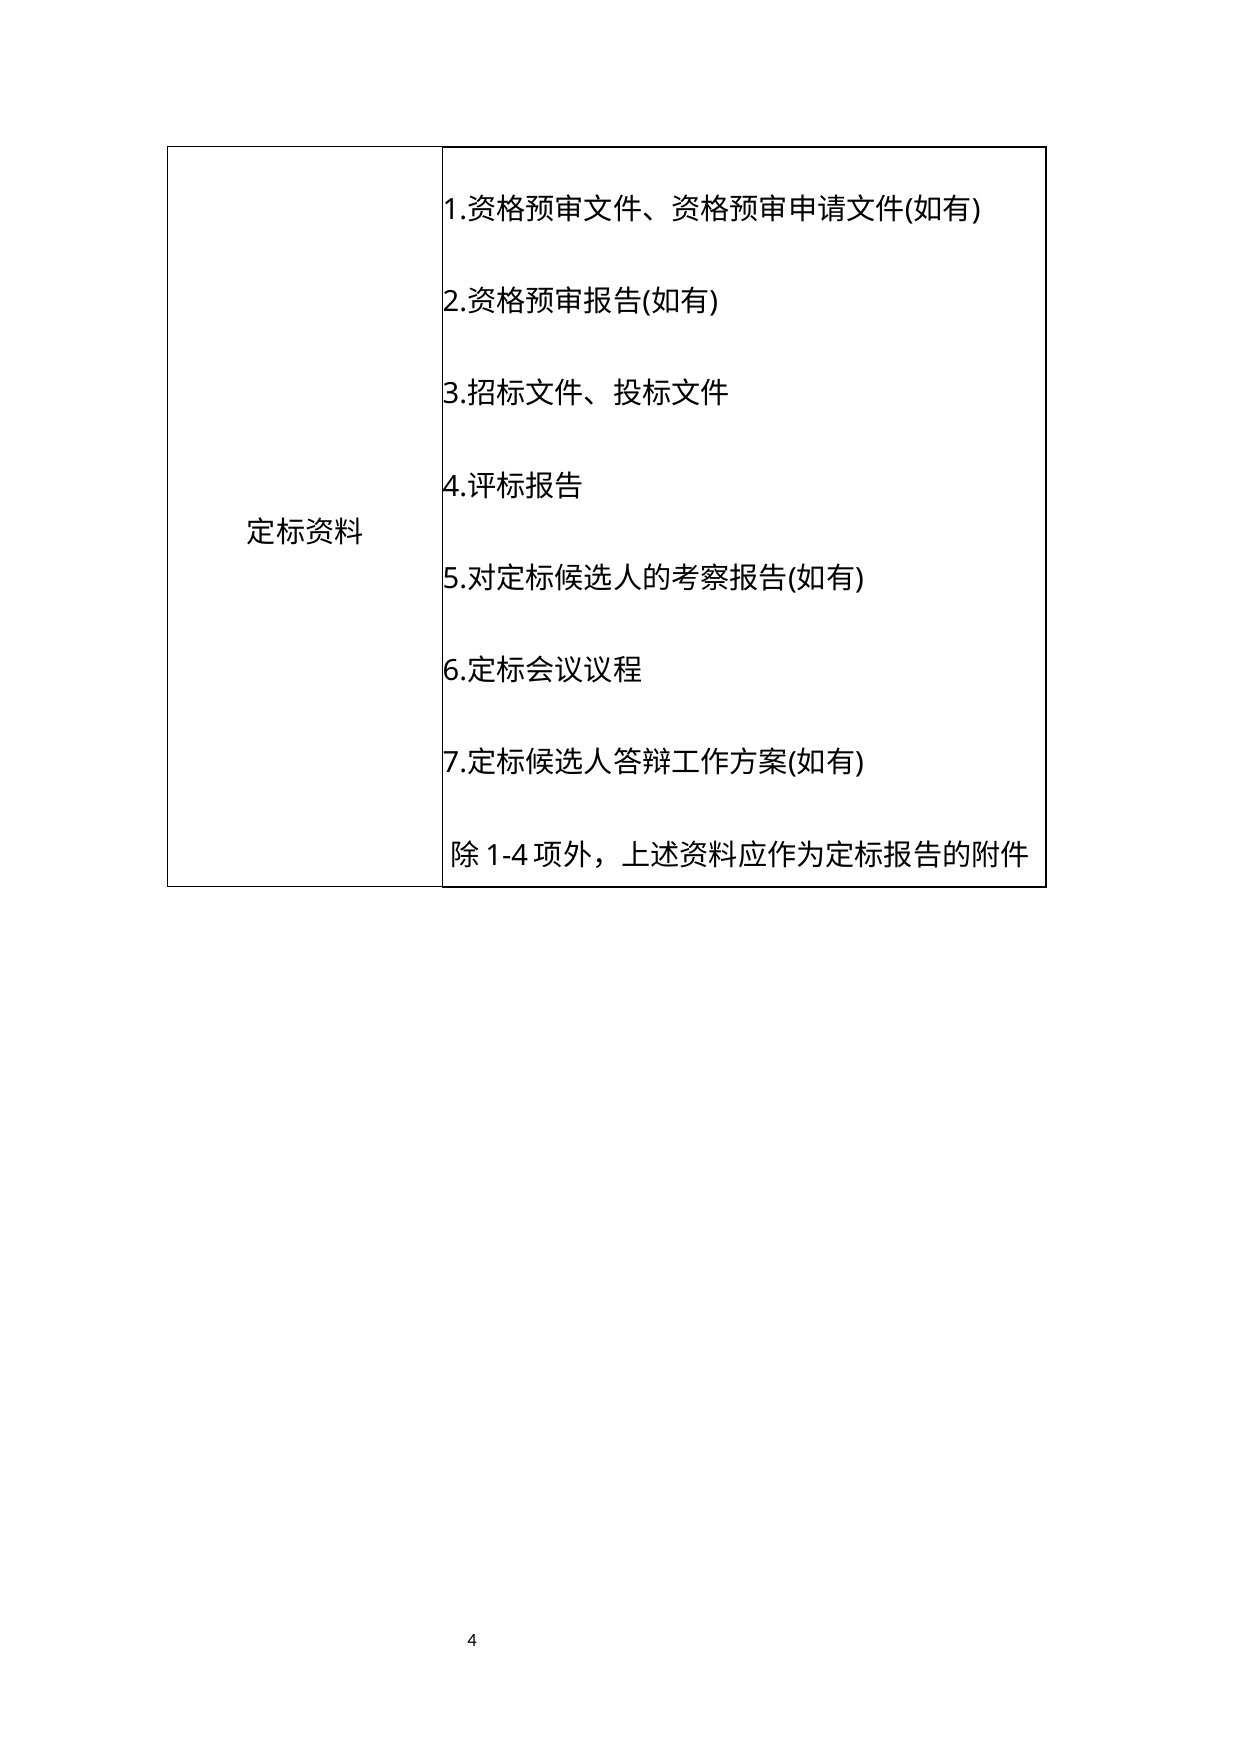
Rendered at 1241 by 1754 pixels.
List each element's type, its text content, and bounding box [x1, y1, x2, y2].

table_cell 定标资料 [168, 147, 442, 886]
table_cell 1.资格预审文件、资格预审申请文件(如有) 2.资格预审报告(如有) 3.招标文件、投标文件 4.评标报告 5.对定标候选人的考察报告(如有) 6.定标会议议程 7.定标候选人答辩工作方案(如有) 除1-4项外，上述资料应作为定标报告的附件 [443, 148, 1045, 886]
